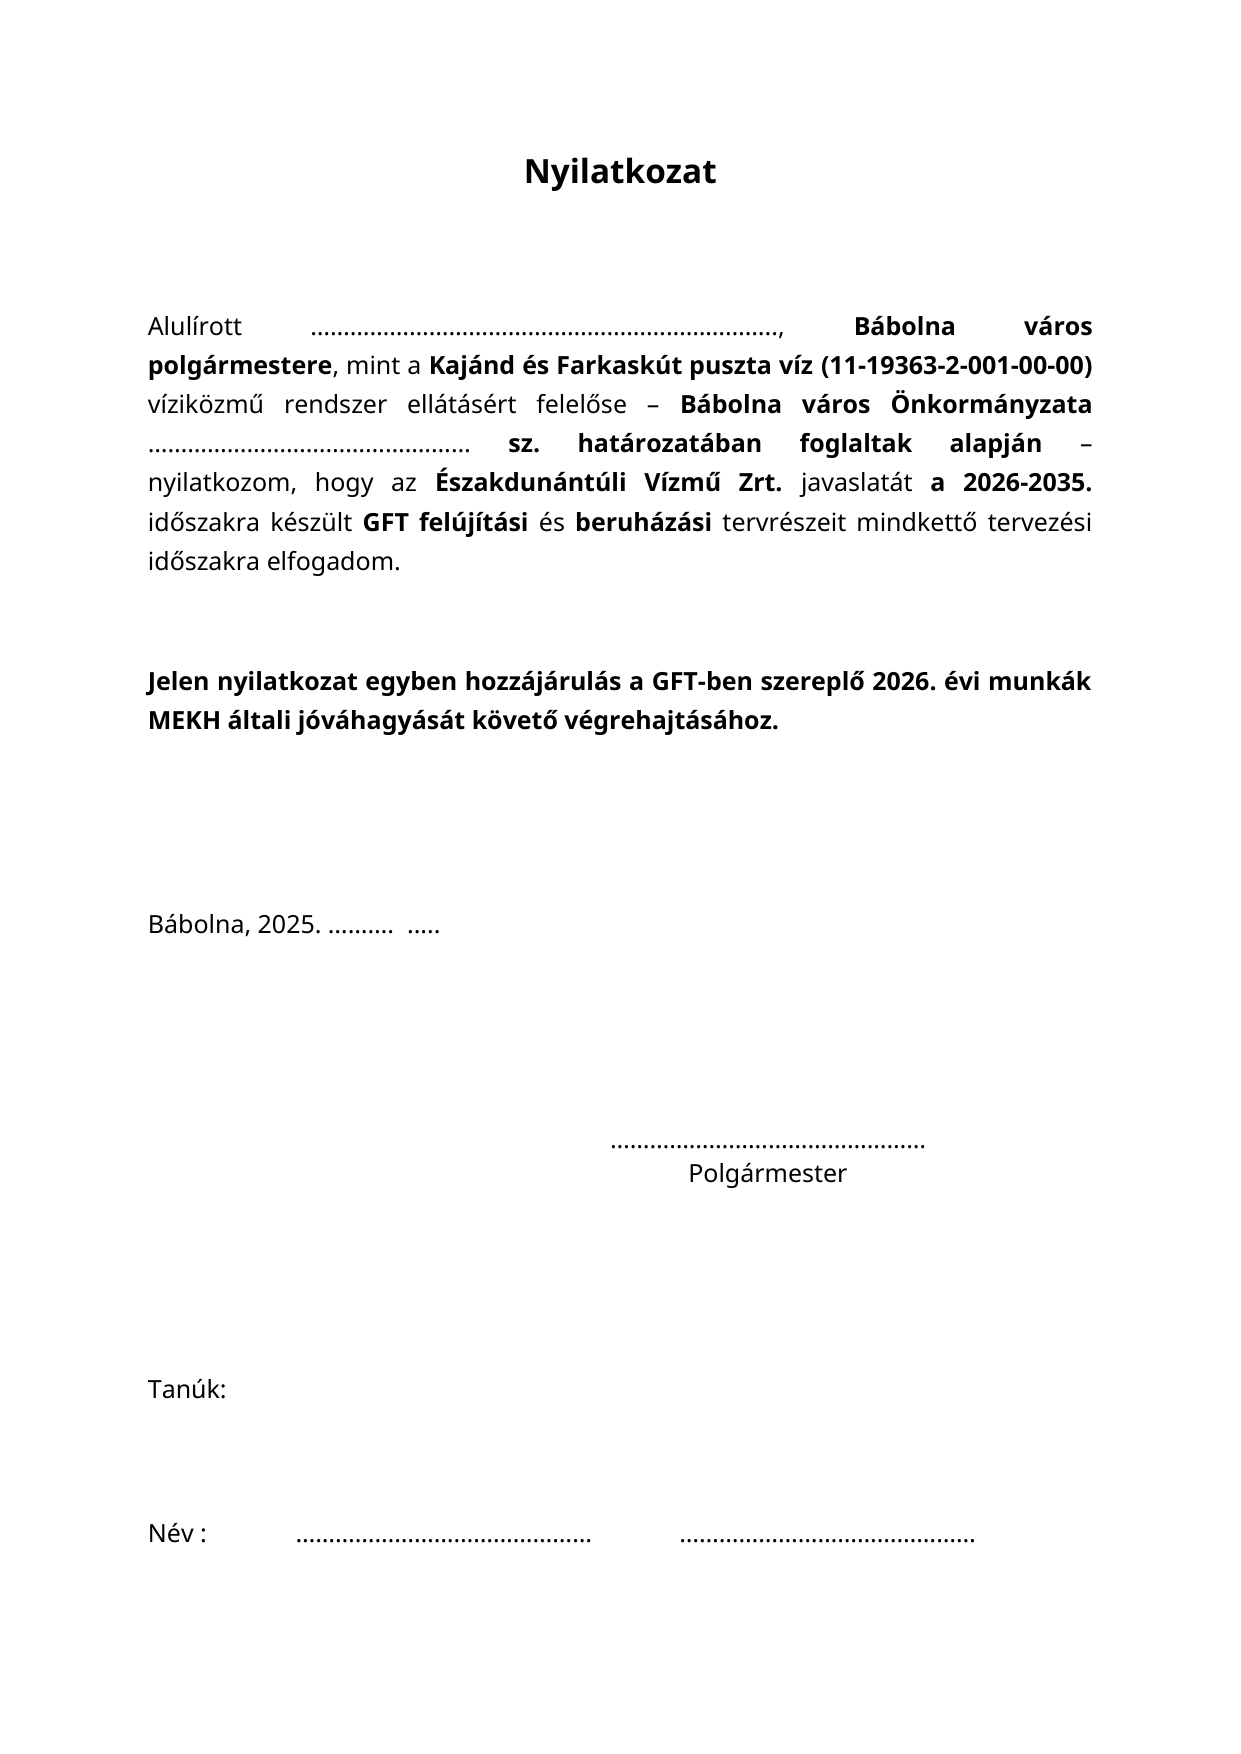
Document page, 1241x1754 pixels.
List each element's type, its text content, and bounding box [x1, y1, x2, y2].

text ………………………………………… [148, 1122, 1093, 1156]
text Polgármester [148, 1156, 1093, 1190]
text Bábolna, 2025. ………. ..... [148, 906, 1093, 940]
text Tanúk: [148, 1372, 1093, 1406]
text Név : ……………………………………… ……………………………………… [148, 1515, 1093, 1549]
text Nyilatkozat [148, 148, 1093, 193]
text Jelen nyilatkozat egyben hozzájárulás a GFT-ben szereplő 2026. évi munkák MEKH általi jóváhagyását követő végrehajtásához. [148, 663, 1093, 737]
text Alulírott …………………………………………………………….., Bábolna város polgármestere, mint a Kajánd és Farkaskút puszta víz (11-19363-2-001-00-00) víziközmű rendszer ellátásért felelőse – Bábolna város Önkormányzata ………………………………….……… sz. határozatában foglaltak alapján – nyilatkozom, hogy az Északdunántúli Vízmű Zrt. javaslatát a 2026-2035. időszakra készült GFT felújítási és beruházási tervrészeit mindkettő tervezési időszakra elfogadom. [148, 308, 1093, 577]
